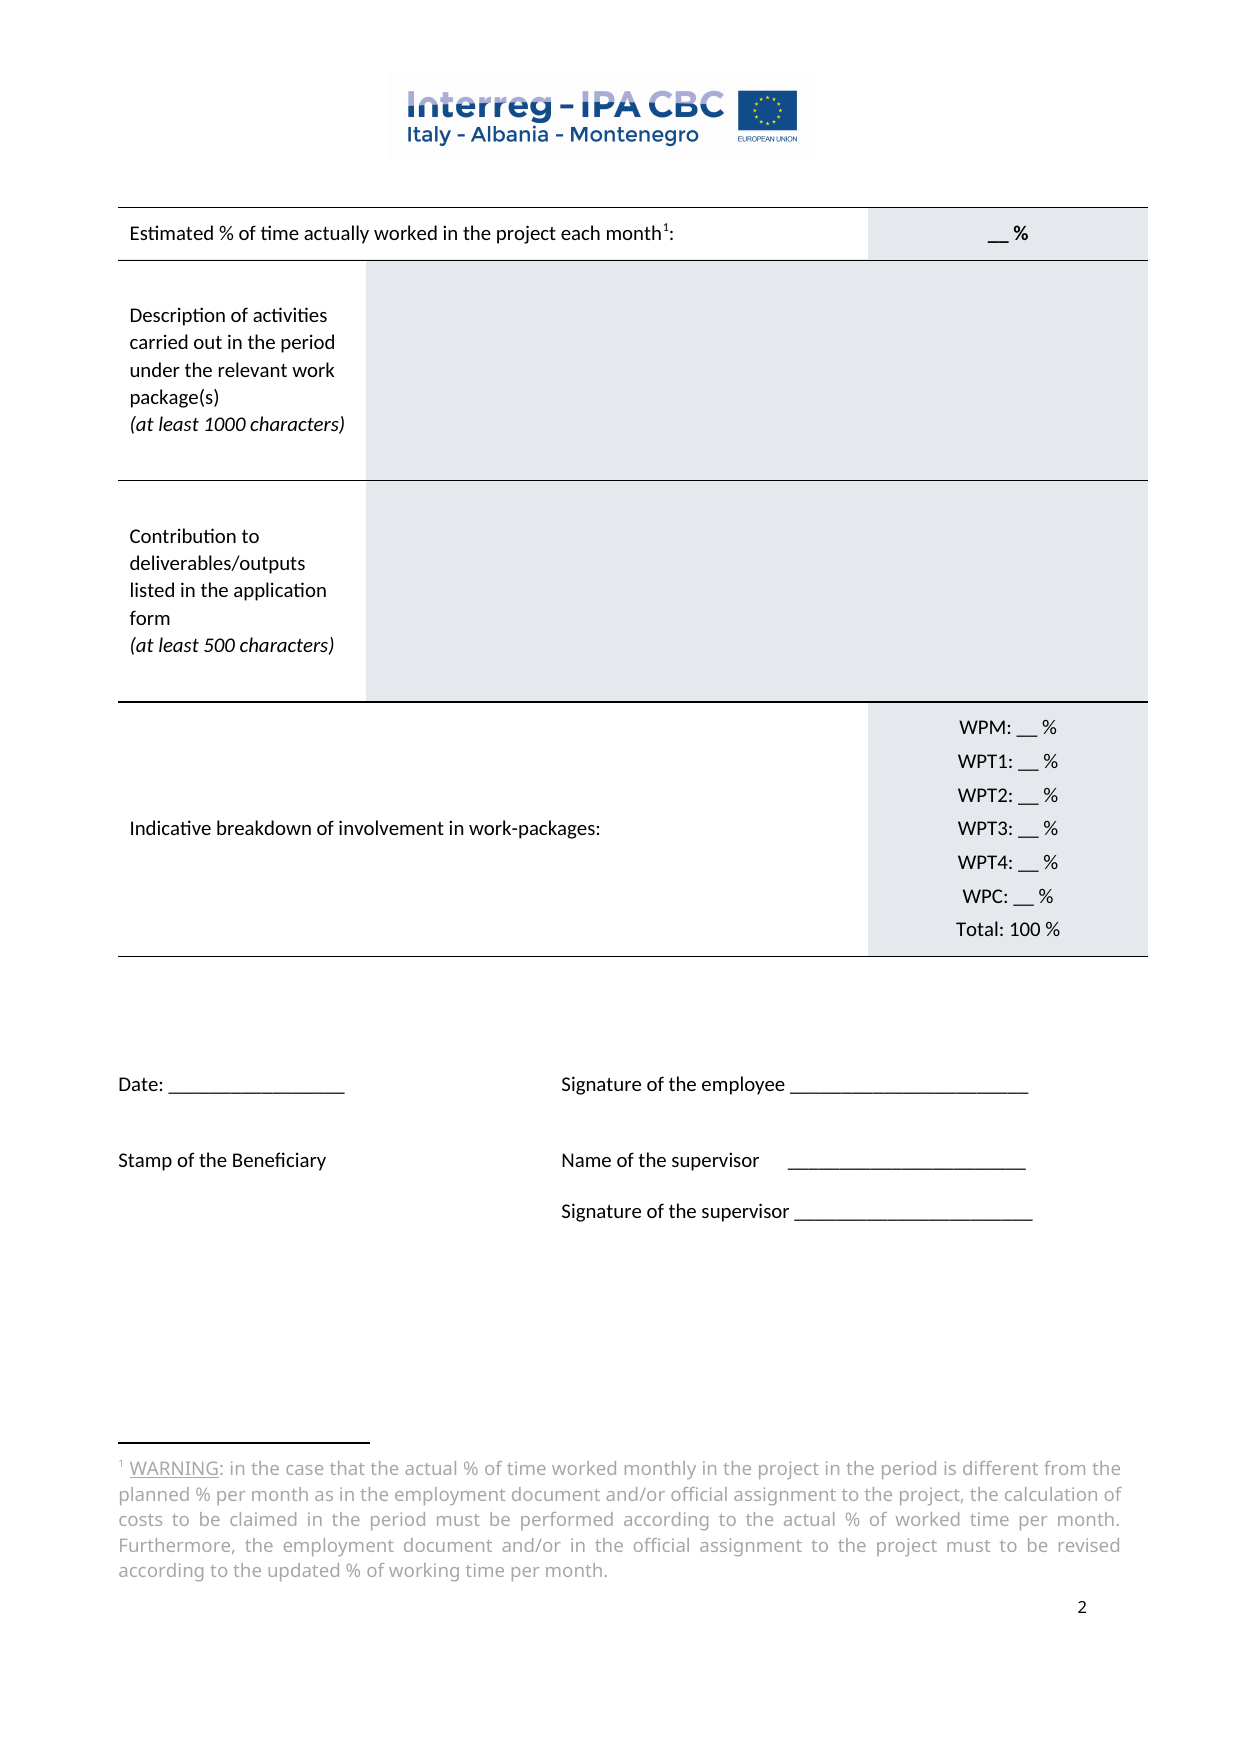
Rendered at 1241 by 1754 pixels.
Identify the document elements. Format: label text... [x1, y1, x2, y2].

table_cell [366, 261, 1148, 480]
table_cell WPM: __ % WPT1: __ % WPT2: __ % WPT3: __ % WPT4: __ % WPC: __ % Total: 100 % [868, 703, 1148, 956]
table_cell Contribution to deliverables/outputs listed in the application form (at least 500 characters) [118, 481, 366, 701]
table_cell Description of activities carried out in the period under the relevant work package(s) (at least 1000 characters) [118, 261, 366, 480]
table_cell Estimated % of time actually worked in the project each month: [118, 208, 868, 259]
text Signature of the supervisor _______________________ [487, 1198, 1122, 1223]
table_cell __ % [868, 208, 1148, 259]
text Date: _________________ Signature of the employee _______________________ [118, 1071, 1122, 1096]
table_cell Indicative breakdown of involvement in work-packages: [118, 703, 868, 956]
table_cell [366, 481, 1148, 701]
picture [389, 71, 816, 161]
text Stamp of the Beneficiary Name of the supervisor _______________________ [118, 1147, 1122, 1172]
